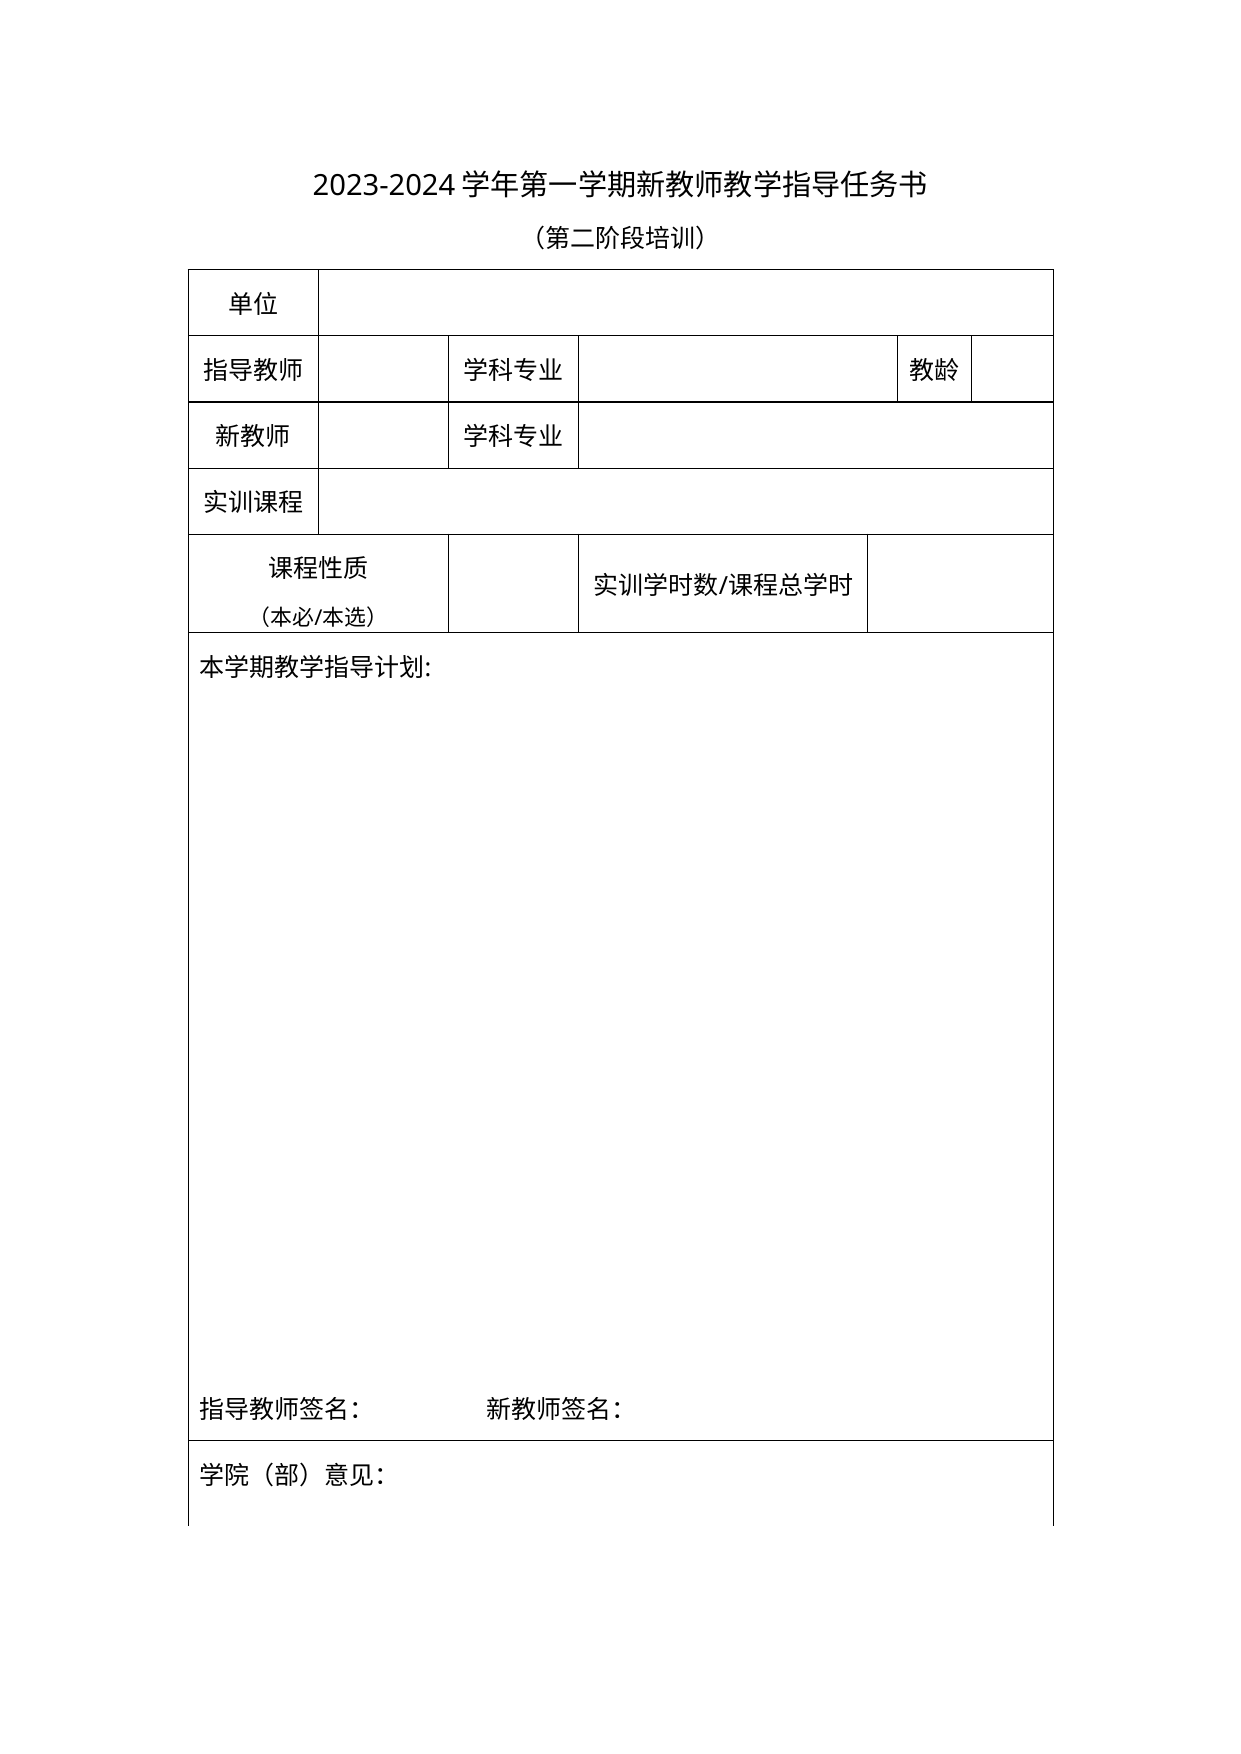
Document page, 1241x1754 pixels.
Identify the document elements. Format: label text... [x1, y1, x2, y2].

table_cell [449, 535, 578, 632]
table_cell 教龄 [898, 336, 971, 401]
table_cell 新教师 [189, 403, 318, 467]
text （第二阶段培训） [187, 204, 1053, 269]
table_cell 实训课程 [189, 469, 318, 533]
table_cell [319, 336, 448, 401]
table_header 单位 [189, 270, 318, 335]
table_cell 实训学时数/课程总学时 [579, 535, 867, 632]
table_cell [868, 535, 1053, 632]
table_cell [319, 469, 1053, 533]
table_cell [972, 336, 1053, 401]
table_cell 课程性质 （本必/本选） [189, 535, 448, 632]
table_header [319, 270, 1053, 335]
table_cell [579, 403, 1053, 467]
table_cell 指导教师 [189, 336, 318, 401]
table_cell 学科专业 [449, 336, 578, 401]
text 2023-2024学年第一学期新教师教学指导任务书 [187, 162, 1053, 204]
table_cell 指导教师签名： 新教师签名： [189, 1375, 1053, 1440]
table_cell 学科专业 [449, 403, 578, 467]
table_cell [319, 403, 448, 467]
table_cell 学院（部）意见： [189, 1441, 1053, 1526]
table_cell [579, 336, 897, 401]
table_cell 本学期教学指导计划: [189, 633, 1053, 1375]
